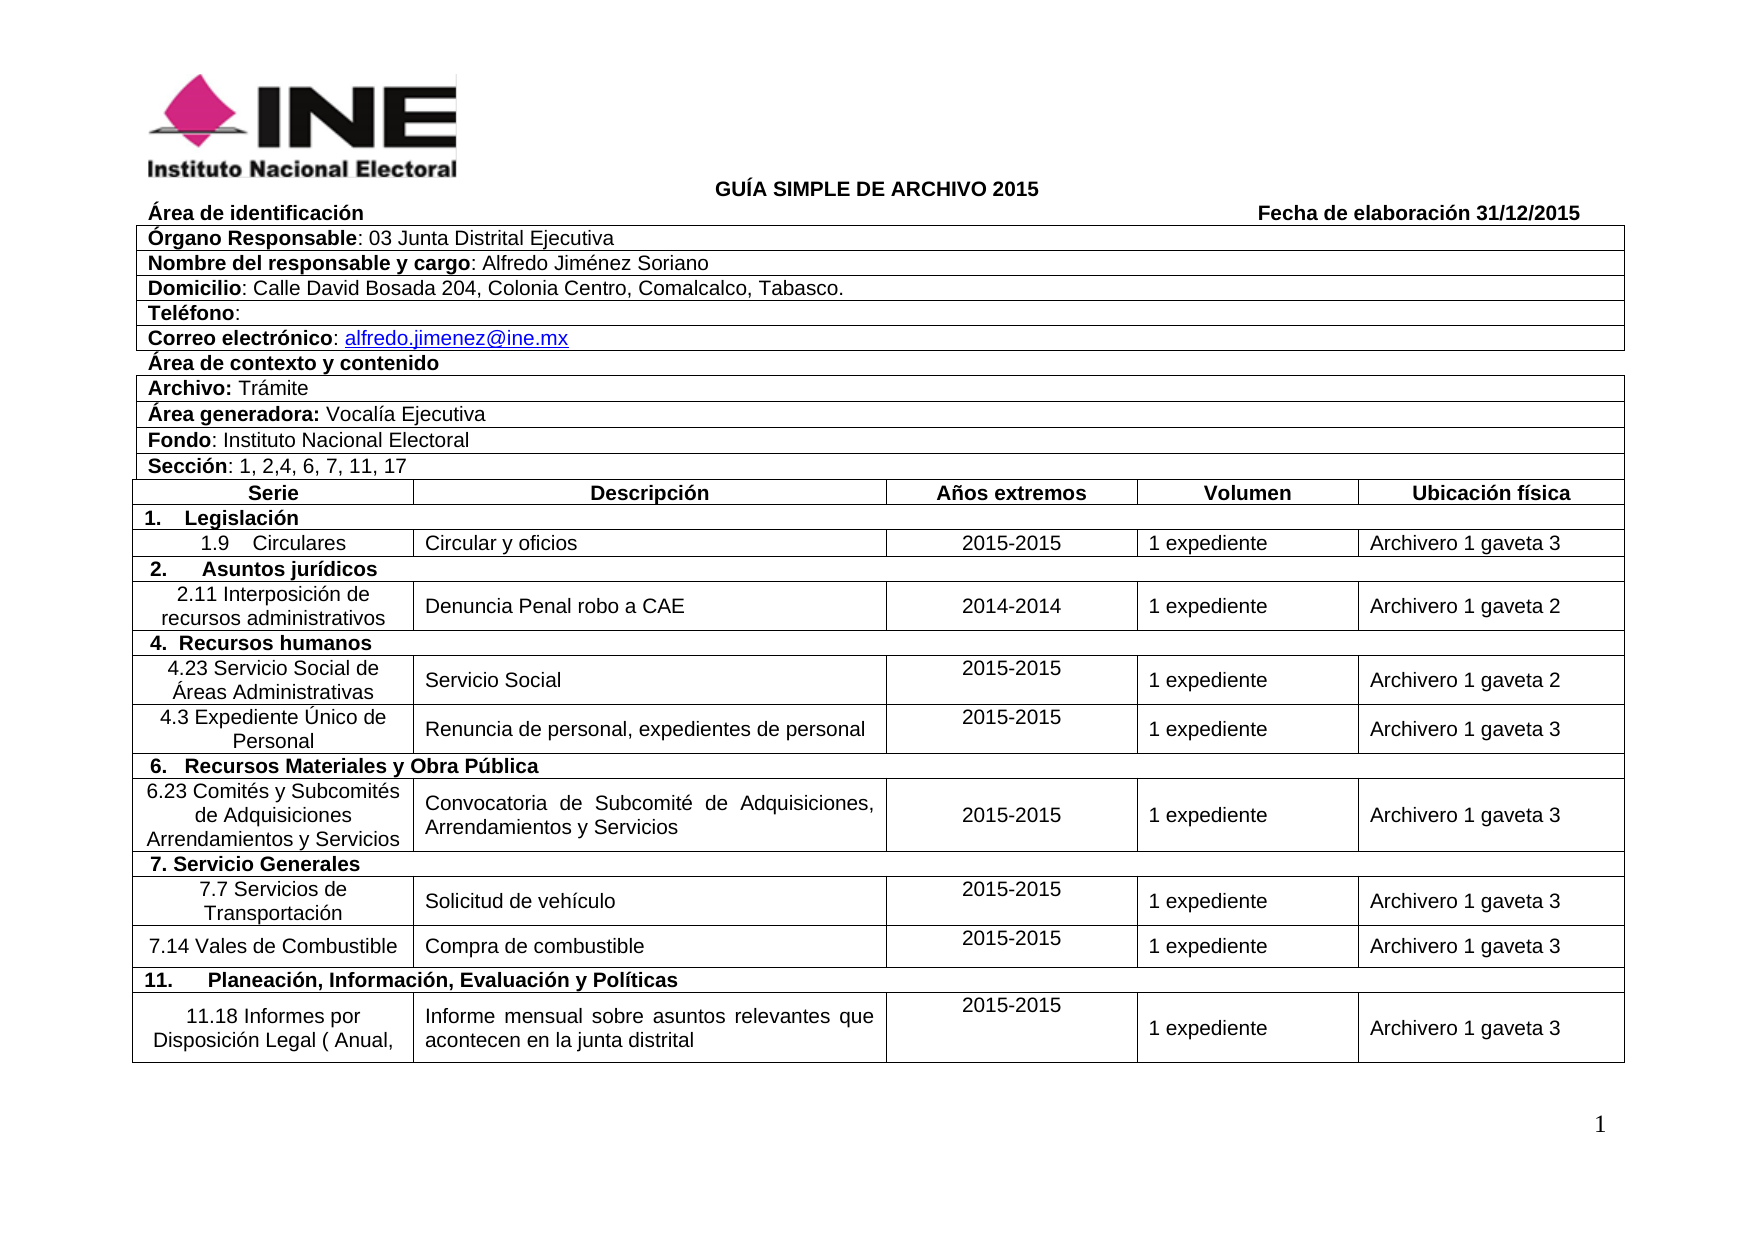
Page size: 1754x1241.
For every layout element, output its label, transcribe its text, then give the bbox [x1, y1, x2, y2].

table_cell 2.11 Interposición de recursos administrativos [133, 582, 413, 630]
table_cell Fondo: Instituto Nacional Electoral [137, 428, 1624, 453]
text GUÍA SIMPLE DE ARCHIVO 2015 [148, 177, 1606, 201]
table_cell Informe mensual sobre asuntos relevantes que acontecen en la junta distrital [414, 993, 886, 1062]
text Área de contexto y contenido [148, 351, 1606, 375]
table_cell Archivero 1 gaveta 3 [1359, 779, 1624, 851]
table_cell Archivero 1 gaveta 3 [1359, 877, 1624, 924]
table_cell Teléfono: [137, 301, 1624, 325]
table_cell 2015-2015 [887, 779, 1137, 851]
table_cell 1 expediente [1138, 530, 1358, 556]
table_header Órgano Responsable: 03 Junta Distrital Ejecutiva [137, 226, 1624, 250]
table_cell Renuncia de personal, expedientes de personal [414, 705, 886, 753]
table_cell 2015-2015 [887, 656, 1137, 704]
table_cell Serie [133, 480, 413, 504]
table_cell Archivero 1 gaveta 2 [1359, 582, 1624, 630]
table_cell 11.18 Informes por Disposición Legal ( Anual, Trimestral, Mensual) [133, 993, 413, 1062]
picture [148, 74, 458, 177]
table_cell Sección: 1, 2,4, 6, 7, 11, 17 [137, 454, 1624, 479]
table_cell Descripción [414, 480, 886, 504]
table_cell 7.7 Servicios de Transportación [133, 877, 413, 924]
table_cell Denuncia Penal robo a CAE [414, 582, 886, 630]
table_cell Archivero 1 gaveta 3 [1359, 705, 1624, 753]
table_cell Archivero 1 gaveta 3 [1359, 926, 1624, 967]
table_cell Ubicación física [1359, 480, 1624, 504]
table_cell 1 expediente [1138, 656, 1358, 704]
table_cell Circular y oficios [414, 530, 886, 556]
table_cell 1 expediente [1138, 705, 1358, 753]
table_cell 6.23 Comités y Subcomités de Adquisiciones Arrendamientos y Servicios [133, 779, 413, 851]
table_cell 2. Asuntos jurídicos [133, 557, 1624, 581]
table_cell Volumen [1138, 480, 1358, 504]
table_cell Nombre del responsable y cargo: Alfredo Jiménez Soriano [137, 251, 1624, 275]
table_cell 2014-2014 [887, 582, 1137, 630]
table_cell 2015-2015 [887, 705, 1137, 753]
table_cell Años extremos [887, 480, 1137, 504]
table_cell 1 expediente [1138, 993, 1358, 1062]
table_cell 7.14 Vales de Combustible [133, 926, 413, 967]
text Área de identificación Fecha de elaboración 31/12/2015 [148, 201, 1606, 225]
table_cell 1 expediente [1138, 779, 1358, 851]
table_cell Solicitud de vehículo [414, 877, 886, 924]
table_cell 4.23 Servicio Social de Áreas Administrativas [133, 656, 413, 704]
table_cell Servicio Social [414, 656, 886, 704]
table_cell 7. Servicio Generales [133, 852, 1624, 876]
table_cell 2015-2015 [887, 926, 1137, 967]
table_cell 2015-2015 [887, 877, 1137, 924]
table_cell Domicilio: Calle David Bosada 204, Colonia Centro, Comalcalco, Tabasco. [137, 276, 1624, 300]
table_cell 1.9 Circulares [133, 530, 413, 556]
table_cell 4. Recursos humanos [133, 631, 1624, 655]
table_cell 1. Legislación [133, 505, 1624, 529]
table_header Archivo: Trámite [137, 376, 1624, 401]
table_cell 6. Recursos Materiales y Obra Pública [133, 754, 1624, 778]
table_cell Área generadora: Vocalía Ejecutiva [137, 402, 1624, 427]
table_cell 2015-2015 [887, 993, 1137, 1062]
table_cell 2015-2015 [887, 530, 1137, 556]
table_cell Archivero 1 gaveta 3 [1359, 993, 1624, 1062]
table_cell Convocatoria de Subcomité de Adquisiciones, Arrendamientos y Servicios [414, 779, 886, 851]
table_cell 11. Planeación, Información, Evaluación y Políticas [133, 968, 1624, 992]
table_cell Correo electrónico: alfredo.jimenez@ine.mx [137, 326, 1624, 350]
table_cell Archivero 1 gaveta 2 [1359, 656, 1624, 704]
table_cell 4.3 Expediente Único de Personal [133, 705, 413, 753]
table_cell 1 expediente [1138, 877, 1358, 924]
table_cell 1 expediente [1138, 582, 1358, 630]
table_cell 1 expediente [1138, 926, 1358, 967]
table_cell Archivero 1 gaveta 3 [1359, 530, 1624, 556]
table_cell Compra de combustible [414, 926, 886, 967]
